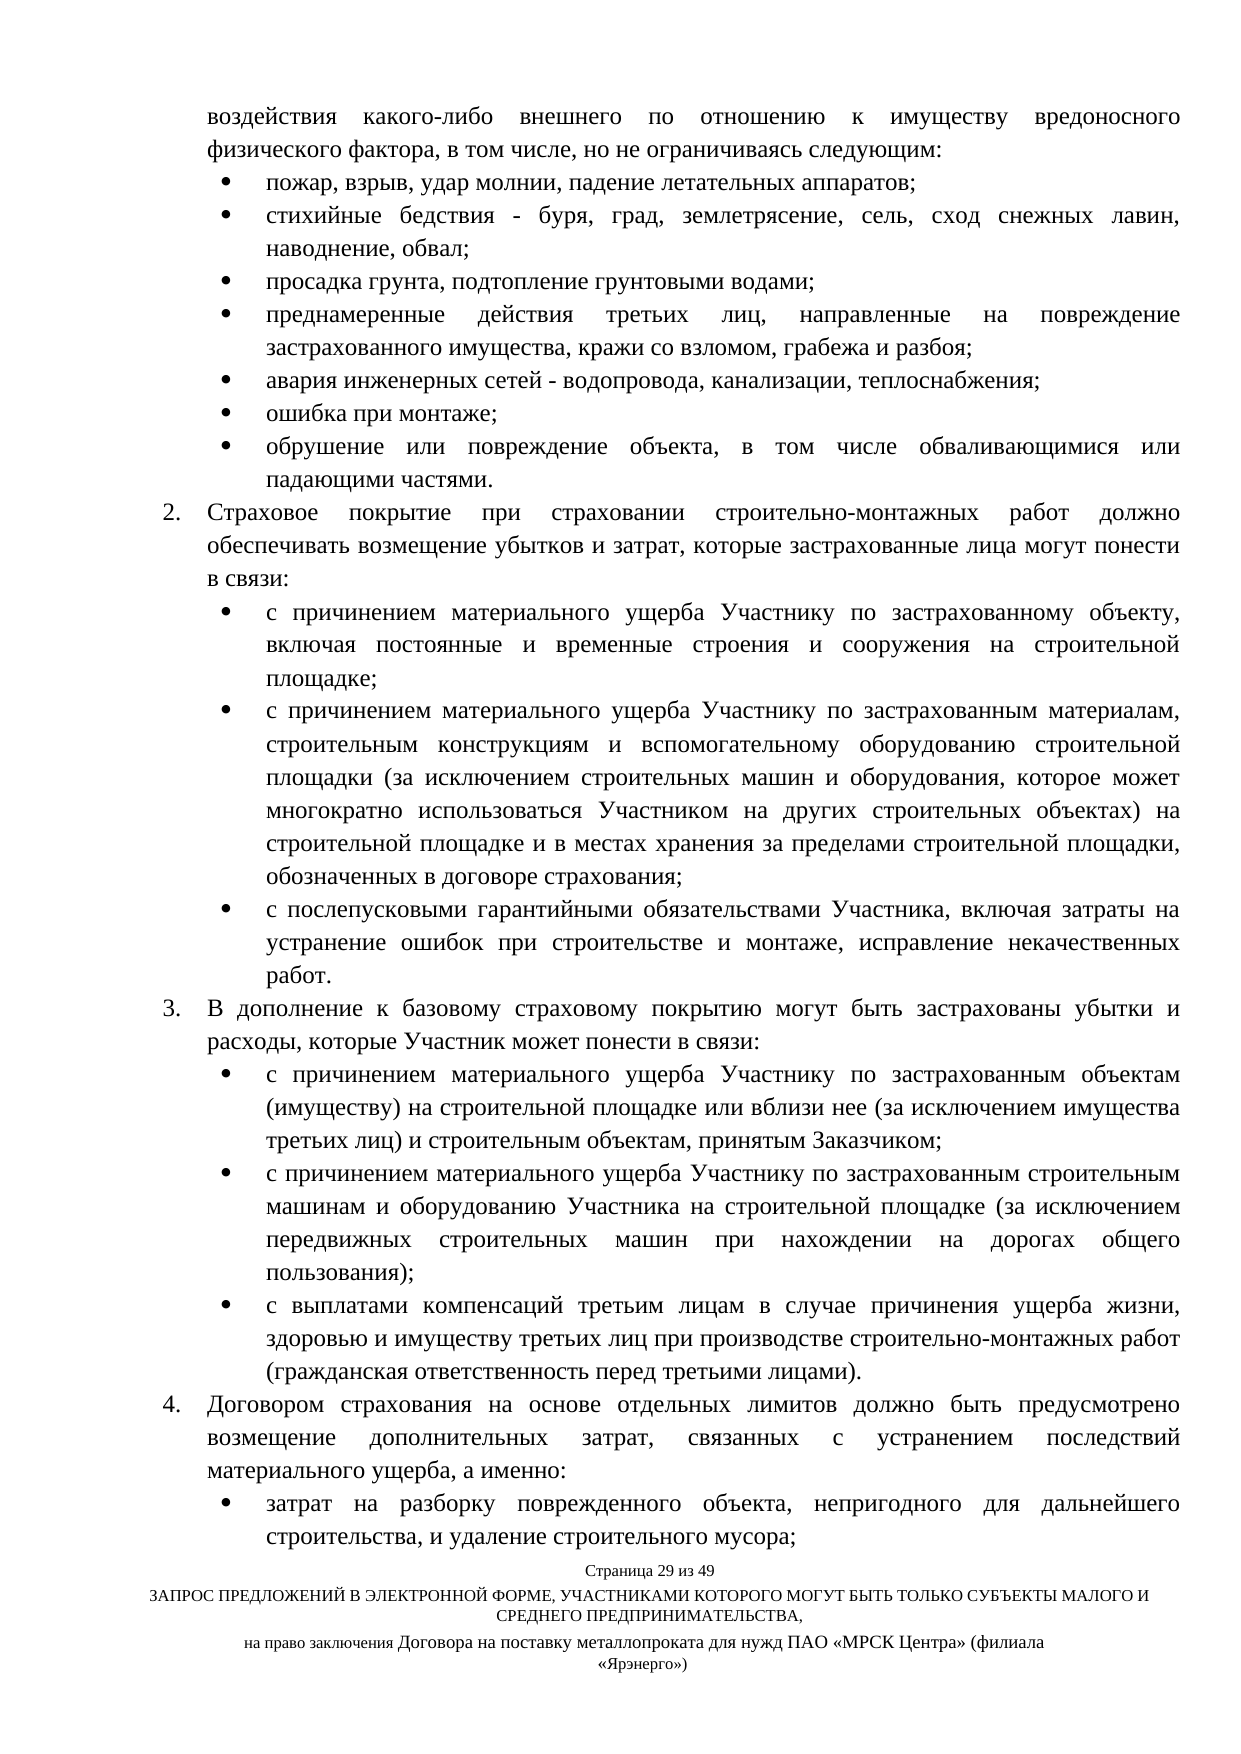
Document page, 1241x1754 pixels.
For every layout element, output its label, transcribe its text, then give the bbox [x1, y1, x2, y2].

list В дополнение к базовому страховому покрытию могут быть застрахованы убытки и расходы, которые Участник может понести в связи: [162, 993, 1181, 1054]
list с причинением материального ущерба Участнику по застрахованным материалам, строительным конструкциям и вспомогательному оборудованию строительной площадки (за исключением строительных машин и оборудования, которое может многократно использоваться Участником на других строительных объектах) на строительной площадке и в местах хранения за пределами строительной площадки, обозначенных в договоре страхования; [222, 696, 1181, 889]
list с причинением материального ущерба Участнику по застрахованным строительным машинам и оборудованию Участника на строительной площадке (за исключением передвижных строительных машин при нахождении на дорогах общего пользования); [222, 1158, 1181, 1286]
list пожар, взрыв, удар молнии, падение летательных аппаратов; [222, 167, 1181, 196]
list с причинением материального ущерба Участнику по застрахованному объекту, включая постоянные и временные строения и сооружения на строительной площадке; [222, 597, 1181, 691]
list преднамеренные действия третьих лиц, направленные на повреждение застрахованного имущества, кражи со взломом, грабежа и разбоя; [222, 299, 1181, 361]
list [162, 101, 1181, 163]
list обрушение или повреждение объекта, в том числе обваливающимися или падающими частями. [222, 431, 1181, 493]
list авария инженерных сетей - водопровода, канализации, теплоснабжения; [222, 365, 1181, 394]
list просадка грунта, подтопление грунтовыми водами; [222, 266, 1181, 295]
list с причинением материального ущерба Участнику по застрахованным объектам (имуществу) на строительной площадке или вблизи нее (за исключением имущества третьих лиц) и строительным объектам, принятым Заказчиком; [222, 1059, 1181, 1154]
list с выплатами компенсаций третьим лицам в случае причинения ущерба жизни, здоровью и имуществу третьих лиц при производстве строительно-монтажных работ (гражданская ответственность перед третьими лицами). [222, 1290, 1181, 1385]
list затрат на разборку поврежденного объекта, непригодного для дальнейшего строительства, и удаление строительного мусора; [222, 1488, 1181, 1550]
list с послепусковыми гарантийными обязательствами Участника, включая затраты на устранение ошибок при строительстве и монтаже, исправление некачественных работ. [222, 894, 1181, 988]
list стихийные бедствия - буря, град, землетрясение, сель, сход снежных лавин, наводнение, обвал; [222, 200, 1181, 262]
list Страховое покрытие при страховании строительно-монтажных работ должно обеспечивать возмещение убытков и затрат, которые застрахованные лица могут понести в связи: [162, 497, 1181, 592]
list Договором страхования на основе отдельных лимитов должно быть предусмотрено возмещение дополнительных затрат, связанных с устранением последствий материального ущерба, а именно: [162, 1389, 1181, 1484]
list ошибка при монтаже; [222, 398, 1181, 427]
